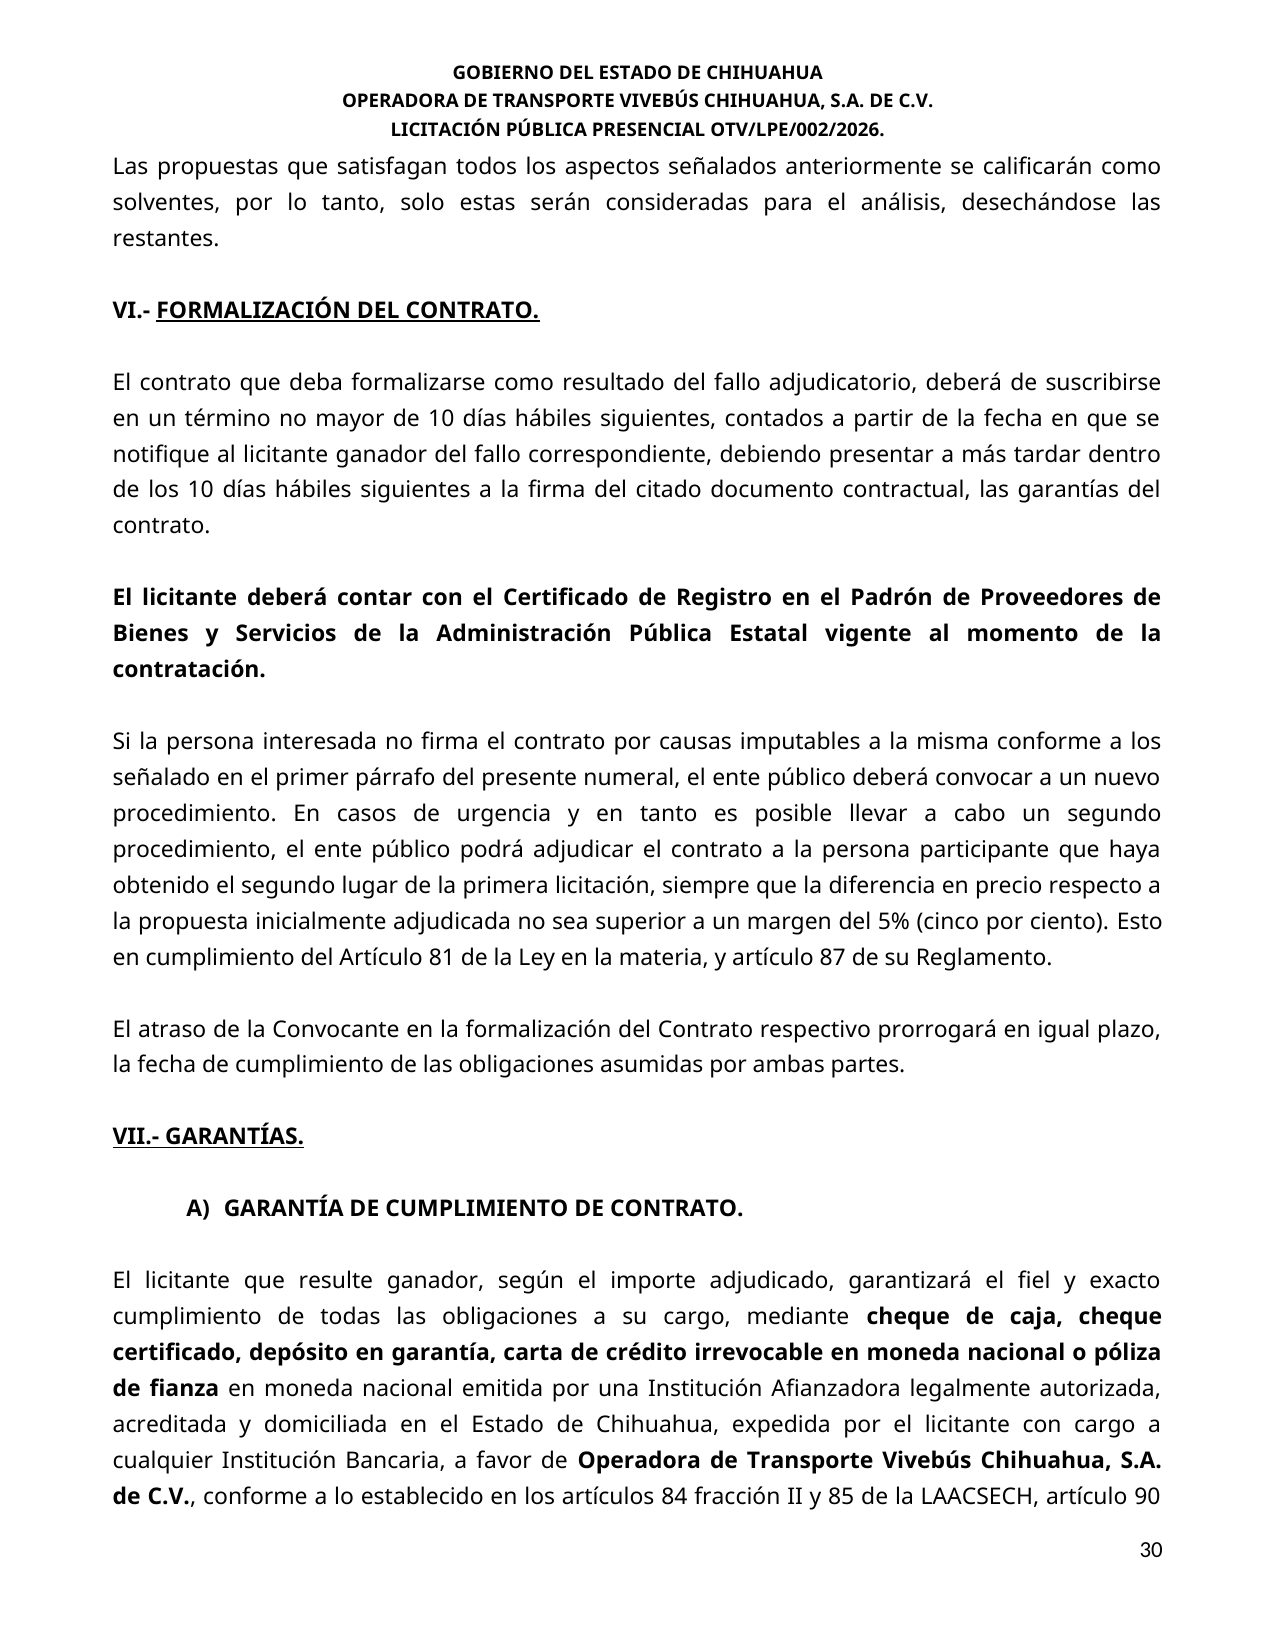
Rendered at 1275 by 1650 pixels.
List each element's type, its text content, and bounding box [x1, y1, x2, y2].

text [112, 1264, 1162, 1511]
text VII.- GARANTÍAS. [112, 1120, 1162, 1152]
text VI.- FORMALIZACIÓN DEL CONTRATO. [112, 294, 1162, 325]
text El atraso de la Convocante en la formalización del Contrato respectivo prorrogará en igual plazo, la fecha de cumplimiento de las obligaciones asumidas por ambas partes. [112, 1012, 1162, 1080]
list GARANTÍA DE CUMPLIMIENTO DE CONTRATO. [186, 1192, 1162, 1223]
text El contrato que deba formalizarse como resultado del fallo adjudicatorio, deberá de suscribirse en un término no mayor de 10 días hábiles siguientes, contados a partir de la fecha en que se notifique al licitante ganador del fallo correspondiente, debiendo presentar a más tardar dentro de los 10 días hábiles siguientes a la firma del citado documento contractual, las garantías del contrato. [112, 366, 1162, 541]
text El licitante deberá contar con el Certificado de Registro en el Padrón de Proveedores de Bienes y Servicios de la Administración Pública Estatal vigente al momento de la contratación. [112, 581, 1162, 684]
text Las propuestas que satisfagan todos los aspectos señalados anteriormente se calificarán como solventes, por lo tanto, solo estas serán consideradas para el análisis, desechándose las restantes. [112, 150, 1162, 253]
text Si la persona interesada no firma el contrato por causas imputables a la misma conforme a los señalado en el primer párrafo del presente numeral, el ente público deberá convocar a un nuevo procedimiento. En casos de urgencia y en tanto es posible llevar a cabo un segundo procedimiento, el ente público podrá adjudicar el contrato a la persona participante que haya obtenido el segundo lugar de la primera licitación, siempre que la diferencia en precio respecto a la propuesta inicialmente adjudicada no sea superior a un margen del 5% (cinco por ciento). Esto en cumplimiento del Artículo 81 de la Ley en la materia, y artículo 87 de su Reglamento. [112, 725, 1162, 972]
